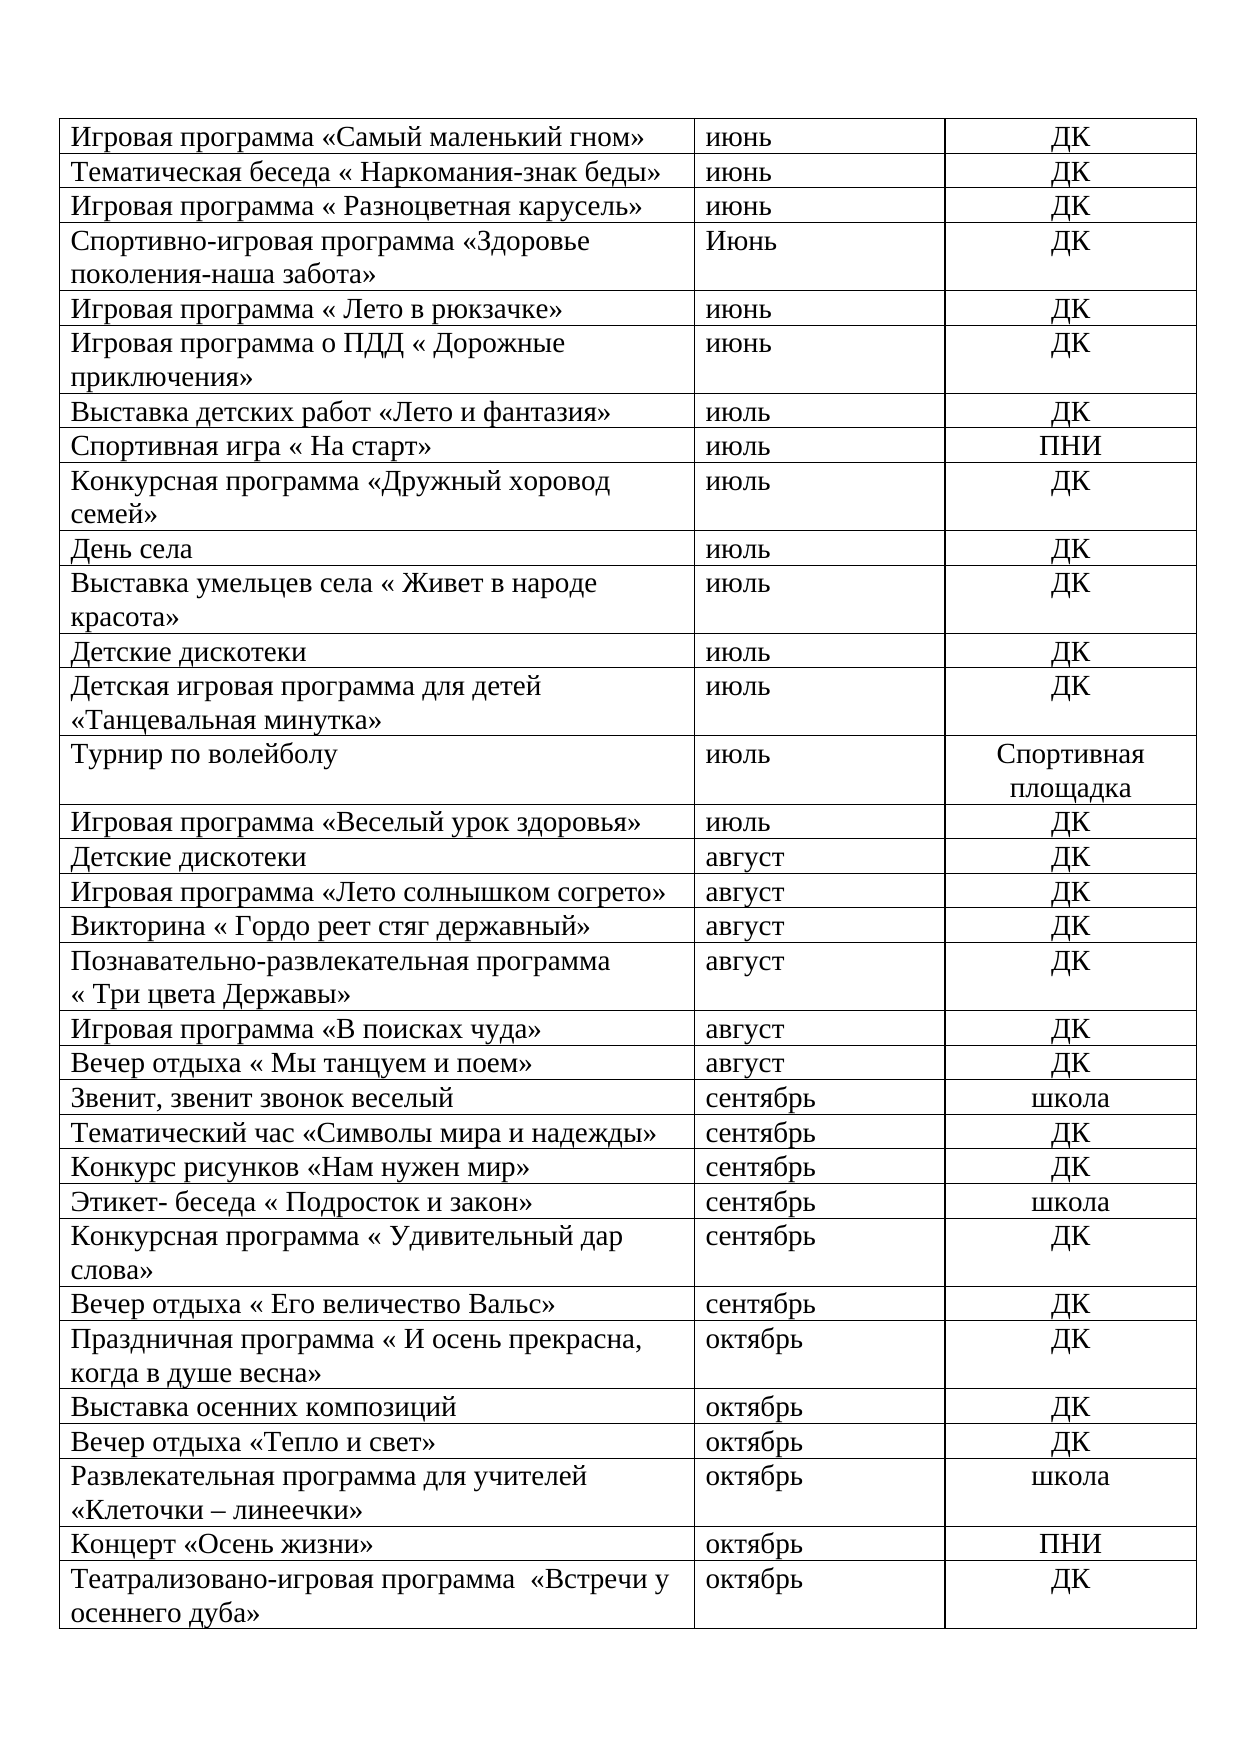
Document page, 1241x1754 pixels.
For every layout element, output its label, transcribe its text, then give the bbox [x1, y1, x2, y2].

table_cell Детские дискотеки [60, 839, 694, 873]
table_cell ДК [946, 1149, 1196, 1183]
table_cell ПНИ [946, 428, 1196, 462]
table_cell Вечер отдыха « Мы танцуем и поем» [60, 1046, 694, 1079]
table_cell Этикет- беседа « Подросток и закон» [60, 1184, 694, 1217]
table_cell Игровая программа «Лето солнышком согрето» [60, 874, 694, 907]
table_cell Июнь [695, 223, 944, 290]
table_cell июль [695, 463, 944, 530]
table_cell август [695, 874, 944, 907]
table_cell ДК [946, 1424, 1196, 1457]
table_cell Праздничная программа « И осень прекрасна, когда в душе весна» [60, 1321, 694, 1388]
table_cell Спортивная игра « На старт» [60, 428, 694, 462]
table_cell Тематический час «Символы мира и надежды» [60, 1115, 694, 1148]
table_cell ДК [946, 1321, 1196, 1388]
table_cell Викторина « Гордо реет стяг державный» [60, 908, 694, 942]
table_cell ДК [946, 1011, 1196, 1044]
table_cell Игровая программа « Разноцветная карусель» [60, 188, 694, 222]
table_cell август [695, 1011, 944, 1044]
table_cell Спортивно-игровая программа «Здоровье поколения-наша забота» [60, 223, 694, 290]
table_cell ПНИ [946, 1527, 1196, 1560]
table_cell октябрь [695, 1527, 944, 1560]
table_cell июнь [695, 326, 944, 393]
table_cell ДК [946, 119, 1196, 153]
table_cell август [695, 908, 944, 942]
table_cell школа [946, 1459, 1196, 1526]
table_cell октябрь [695, 1321, 944, 1388]
table_cell июнь [695, 119, 944, 153]
table_cell ДК [946, 531, 1196, 564]
table_cell школа [946, 1184, 1196, 1217]
table_cell сентябрь [695, 1115, 944, 1148]
table_cell октябрь [695, 1561, 944, 1628]
table_cell День села [60, 531, 694, 564]
table_cell сентябрь [695, 1080, 944, 1114]
table_cell Турнир по волейболу [60, 736, 694, 803]
table_cell Тематическая беседа « Наркомания-знак беды» [60, 154, 694, 187]
table_cell Познавательно-развлекательная программа « Три цвета Державы» [60, 943, 694, 1010]
table_cell октябрь [695, 1459, 944, 1526]
table_cell ДК [946, 874, 1196, 907]
table_cell июль [695, 566, 944, 633]
table_cell Детская игровая программа для детей «Танцевальная минутка» [60, 668, 694, 735]
table_cell июнь [695, 291, 944, 324]
table_cell ДК [946, 634, 1196, 667]
table_cell октябрь [695, 1424, 944, 1457]
table_cell октябрь [695, 1389, 944, 1423]
table_cell ДК [946, 1046, 1196, 1079]
table_cell ДК [946, 1219, 1196, 1286]
table_cell Выставка детских работ «Лето и фантазия» [60, 394, 694, 427]
table_cell Конкурсная программа «Дружный хоровод семей» [60, 463, 694, 530]
table_cell ДК [946, 1115, 1196, 1148]
table_cell Игровая программа « Лето в рюкзачке» [60, 291, 694, 324]
table_cell июнь [695, 188, 944, 222]
table_cell школа [946, 1080, 1196, 1114]
table_cell Игровая программа о ПДД « Дорожные приключения» [60, 326, 694, 393]
table_cell Выставка осенних композиций [60, 1389, 694, 1423]
table_cell Конкурсная программа « Удивительный дар слова» [60, 1219, 694, 1286]
table_cell июль [695, 634, 944, 667]
table_cell ДК [946, 394, 1196, 427]
table_cell август [695, 943, 944, 1010]
table_cell Конкурс рисунков «Нам нужен мир» [60, 1149, 694, 1183]
table_cell август [695, 839, 944, 873]
table_cell ДК [946, 943, 1196, 1010]
table_cell ДК [946, 908, 1196, 942]
table_cell август [695, 1046, 944, 1079]
table_cell сентябрь [695, 1219, 944, 1286]
table_cell сентябрь [695, 1149, 944, 1183]
table_cell ДК [946, 1287, 1196, 1320]
table_cell июль [695, 428, 944, 462]
table_cell Звенит, звенит звонок веселый [60, 1080, 694, 1114]
table_cell Детские дискотеки [60, 634, 694, 667]
table_cell Театрализовано-игровая программа «Встречи у осеннего дуба» [60, 1561, 694, 1628]
table_cell июль [695, 394, 944, 427]
table_cell Спортивная площадка [946, 736, 1196, 803]
table_cell Вечер отдыха « Его величество Вальс» [60, 1287, 694, 1320]
table_cell Игровая программа «Самый маленький гном» [60, 119, 694, 153]
table_cell ДК [946, 326, 1196, 393]
table_cell июль [695, 805, 944, 838]
table_cell ДК [946, 805, 1196, 838]
table_cell ДК [946, 291, 1196, 324]
table_cell ДК [946, 154, 1196, 187]
table_cell ДК [946, 566, 1196, 633]
table_cell ДК [946, 188, 1196, 222]
table_cell ДК [946, 668, 1196, 735]
table_cell Развлекательная программа для учителей «Клеточки – линеечки» [60, 1459, 694, 1526]
table_cell ДК [946, 223, 1196, 290]
table_cell июль [695, 668, 944, 735]
table_cell сентябрь [695, 1184, 944, 1217]
table_cell Игровая программа «Веселый урок здоровья» [60, 805, 694, 838]
table_cell Выставка умельцев села « Живет в народе красота» [60, 566, 694, 633]
table_cell ДК [946, 1389, 1196, 1423]
table_cell июнь [695, 154, 944, 187]
table_cell сентябрь [695, 1287, 944, 1320]
table_cell ДК [946, 839, 1196, 873]
table_cell июль [695, 531, 944, 564]
table_cell июль [695, 736, 944, 803]
table_cell ДК [946, 1561, 1196, 1628]
table_cell Вечер отдыха «Тепло и свет» [60, 1424, 694, 1457]
table_cell Игровая программа «В поисках чуда» [60, 1011, 694, 1044]
table_cell ДК [946, 463, 1196, 530]
table_cell Концерт «Осень жизни» [60, 1527, 694, 1560]
